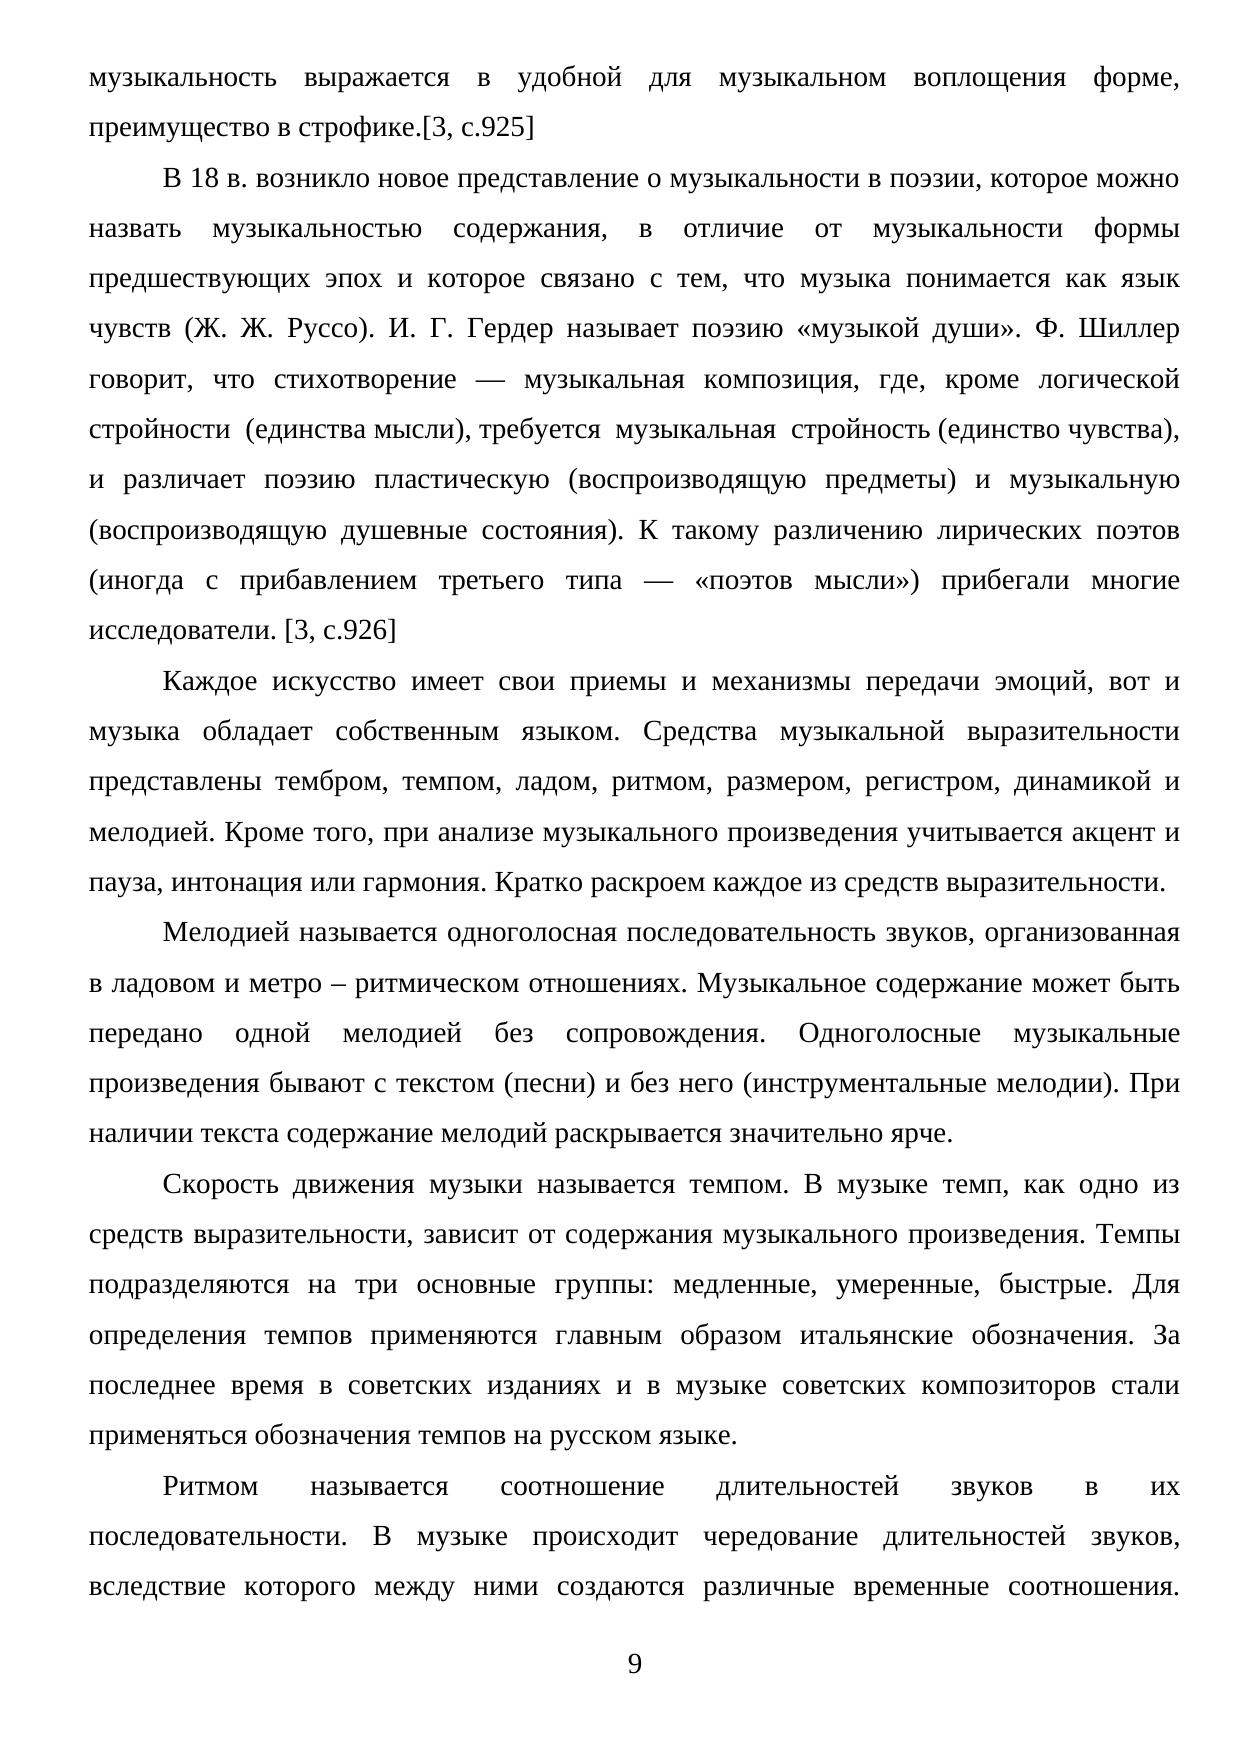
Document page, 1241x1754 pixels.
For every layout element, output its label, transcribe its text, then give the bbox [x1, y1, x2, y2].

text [89, 59, 1181, 143]
text Скорость движения музыки называется темпом. В музыке темп, как одно из средств выразительности, зависит от содержания музыкального произведения. Темпы подразделяются на три основные группы: медленные, умеренные, быстрые. Для определения темпов применяются главным образом итальянские обозначения. За последнее время в советских изданиях и в музыке советских композиторов стали применяться обозначения темпов на русском языке. [89, 1166, 1181, 1451]
text Каждое искусство имеет свои приемы и механизмы передачи эмоций, вот и музыка обладает собственным языком. Средства музыкальной выразительности представлены тембром, темпом, ладом, ритмом, размером, регистром, динамикой и мелодией. Кроме того, при анализе музыкального произведения учитывается акцент и пауза, интонация или гармония. Кратко раскроем каждое из средств выразительности. [89, 663, 1181, 898]
text В 18 в. возникло новое представление о музыкальности в поэзии, которое можно назвать музыкальностью содержания, в отличие от музыкальности формы предшествующих эпох и которое связано с тем, что музыка понимается как язык чувств (Ж. Ж. Руссо). И. Г. Гердер называет поэзию «музыкой души». Ф. Шиллер говорит, что стихотворение — музыкальная композиция, где, кроме логической стройности (единства мысли), требуется музыкальная стройность (единство чувства), и различает поэзию пластическую (воспроизводящую предметы) и музыкальную (воспроизводящую душевные состояния). К такому различению лирических поэтов (иногда с прибавлением третьего типа — «поэтов мысли») прибегали многие исследователи. [3, с.926] [89, 160, 1181, 646]
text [89, 1468, 1181, 1602]
text Мелодией называется одноголосная последовательность звуков, организованная в ладовом и метро – ритмическом отношениях. Музыкальное содержание может быть передано одной мелодией без сопровождения. Одноголосные музыкальные произведения бывают с текстом (песни) и без него (инструментальные мелодии). При наличии текста содержание мелодий раскрывается значительно ярче. [89, 914, 1181, 1149]
